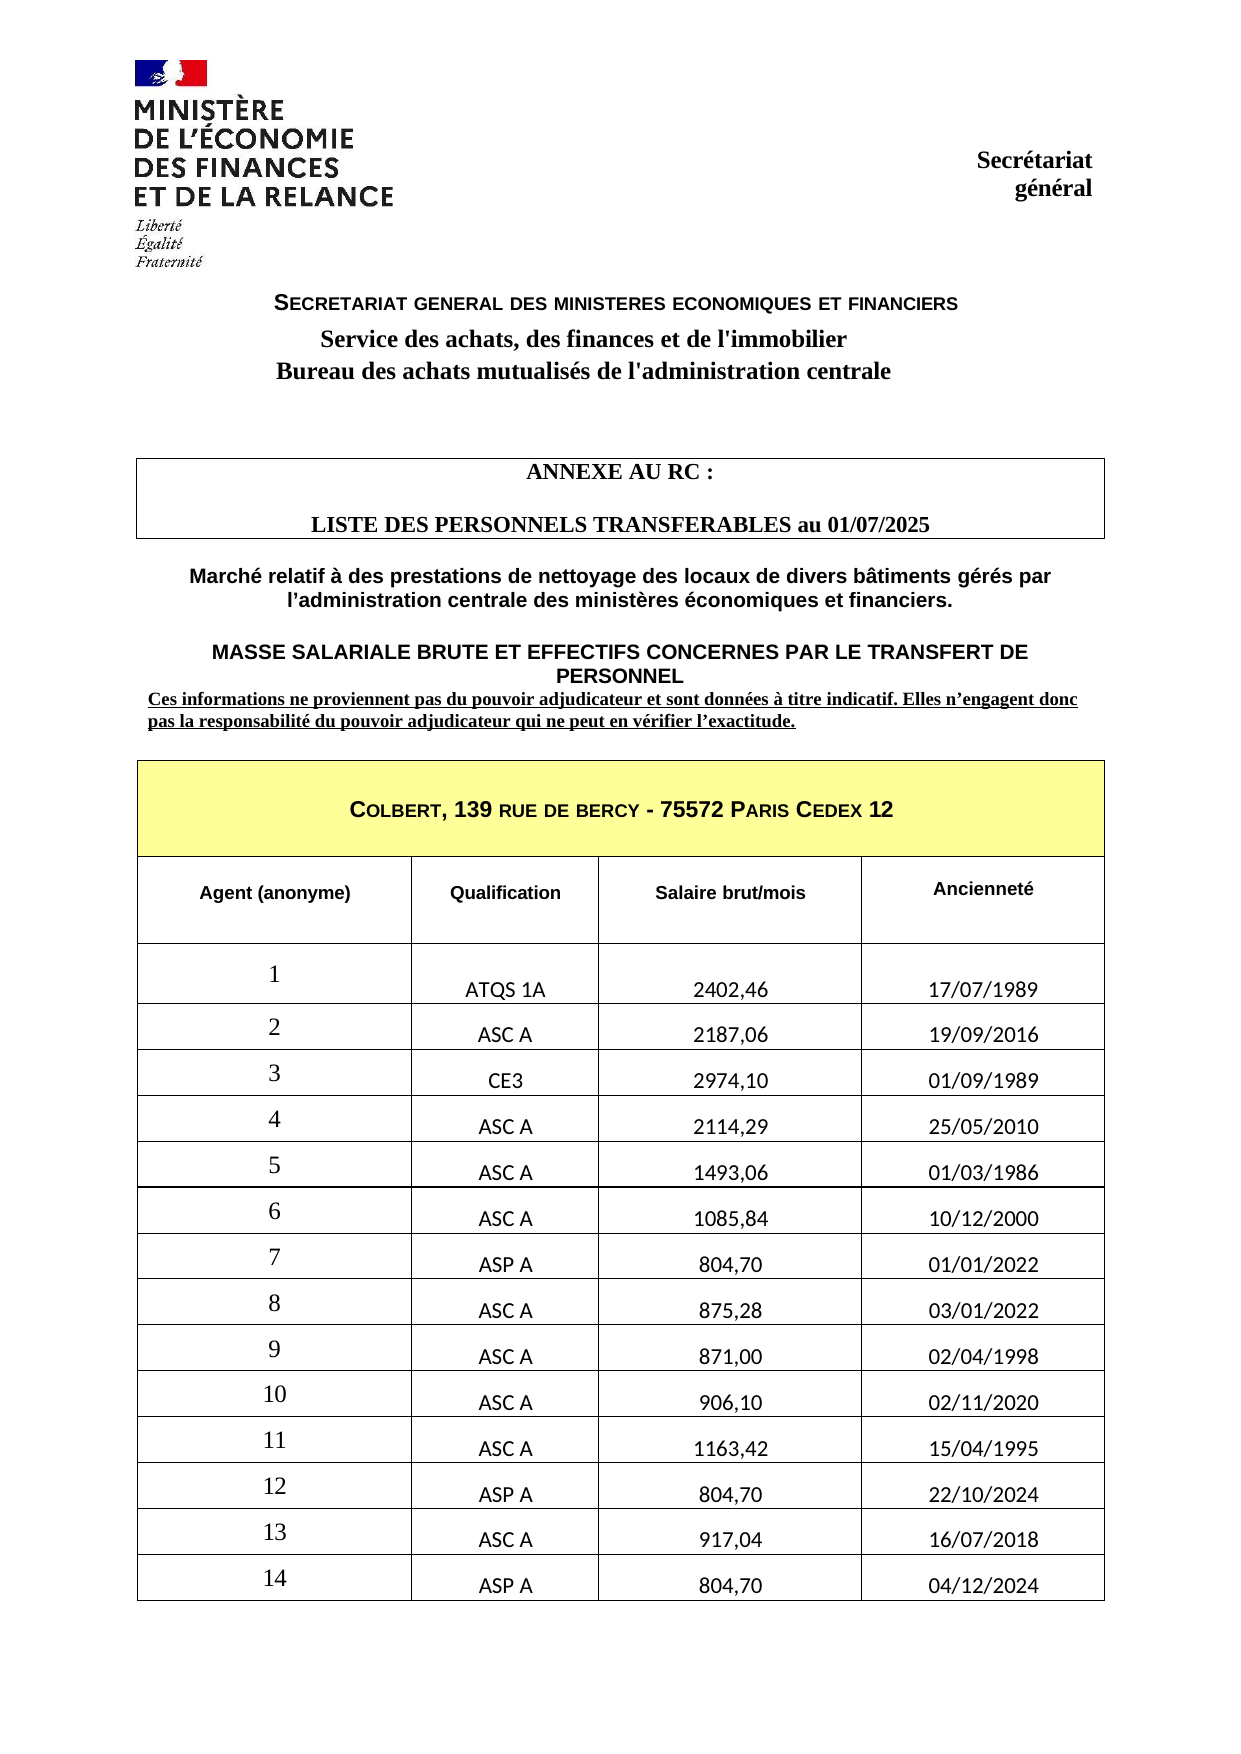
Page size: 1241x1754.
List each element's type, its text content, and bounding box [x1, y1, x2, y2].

table_header Secretariat general des ministeres economiques et financiers [269, 290, 973, 320]
table_cell ASC A [412, 1004, 598, 1049]
table_cell ASC A [412, 1279, 598, 1324]
table_cell 2402,46 [599, 944, 861, 1003]
table_cell 6 [138, 1188, 411, 1232]
table_cell ATQS 1A [412, 944, 598, 1003]
table_cell 25/05/2010 [862, 1096, 1104, 1141]
table_cell 10 [138, 1371, 411, 1416]
table_cell 11 [138, 1417, 411, 1462]
table_cell 8 [138, 1279, 411, 1324]
table_cell 5 [138, 1142, 411, 1186]
title Secrétariat [393, 145, 1093, 173]
table_cell Salaire brut/mois [599, 857, 861, 943]
table_cell ASC A [412, 1096, 598, 1141]
table_cell 12 [138, 1463, 411, 1508]
text MASSE SALARIALE BRUTE ET EFFECTIFS CONCERNES PAR LE TRANSFERT DE PERSONNEL [153, 640, 1087, 688]
table_cell 3 [138, 1050, 411, 1094]
table_cell 22/10/2024 [862, 1463, 1104, 1508]
text Marché relatif à des prestations de nettoyage des locaux de divers bâtiments gérés par l’administration centrale des ministères économiques et financiers. [153, 564, 1087, 612]
table_cell 906,10 [599, 1371, 861, 1416]
table_cell 17/07/1989 [862, 944, 1104, 1003]
table_cell ASP A [412, 1234, 598, 1278]
table_cell CE3 [412, 1050, 598, 1094]
table_cell ASC A [412, 1509, 598, 1554]
table_cell 01/09/1989 [862, 1050, 1104, 1094]
table_cell ASP A [412, 1463, 598, 1508]
table_cell 2114,29 [599, 1096, 861, 1141]
table_cell 04/12/2024 [862, 1555, 1104, 1599]
table_cell 15/04/1995 [862, 1417, 1104, 1462]
table_cell 1 [138, 944, 411, 1003]
table_cell ASC A [412, 1325, 598, 1370]
table_cell 871,00 [599, 1325, 861, 1370]
table_cell 1493,06 [599, 1142, 861, 1186]
table_cell Ancienneté [862, 857, 1104, 943]
table_cell 13 [138, 1509, 411, 1554]
picture [134, 60, 393, 267]
title général [393, 173, 1093, 202]
table_cell 804,70 [599, 1463, 861, 1508]
table_cell 02/04/1998 [862, 1325, 1104, 1370]
table_cell 7 [138, 1234, 411, 1278]
table_cell 19/09/2016 [862, 1004, 1104, 1049]
table_cell 2 [138, 1004, 411, 1049]
table_cell ASC A [412, 1417, 598, 1462]
table_cell Qualification [412, 857, 598, 943]
table_cell 4 [138, 1096, 411, 1141]
table_cell 2187,06 [599, 1004, 861, 1049]
table_cell Service des achats, des finances et de l'immobilier Bureau des achats mutualisés de l'administration centrale [269, 320, 973, 387]
table_cell ASC A [412, 1371, 598, 1416]
table_cell ASP A [412, 1555, 598, 1599]
text Ces informations ne proviennent pas du pouvoir adjudicateur et sont données à titre indicatif. Elles n’engagent donc pas la responsabilité du pouvoir adjudicateur qui ne peut en vérifier l’exactitude. [148, 688, 1097, 731]
table_cell 02/11/2020 [862, 1371, 1104, 1416]
table_cell 2974,10 [599, 1050, 861, 1094]
table_cell ASC A [412, 1188, 598, 1232]
table_header Colbert, 139 rue de bercy - 75572 Paris Cedex 12 [138, 761, 1104, 856]
table_cell 03/01/2022 [862, 1279, 1104, 1324]
table_cell 14 [138, 1555, 411, 1599]
table_cell 10/12/2000 [862, 1188, 1104, 1232]
table_cell 1163,42 [599, 1417, 861, 1462]
table_cell 16/07/2018 [862, 1509, 1104, 1554]
table_cell 01/03/1986 [862, 1142, 1104, 1186]
table_cell 1085,84 [599, 1188, 861, 1232]
table_cell 917,04 [599, 1509, 861, 1554]
table_cell 01/01/2022 [862, 1234, 1104, 1278]
table_cell Agent (anonyme) [138, 857, 411, 943]
table_cell 804,70 [599, 1555, 861, 1599]
table_cell 804,70 [599, 1234, 861, 1278]
table_cell 9 [138, 1325, 411, 1370]
table_cell ASC A [412, 1142, 598, 1186]
table_cell 875,28 [599, 1279, 861, 1324]
